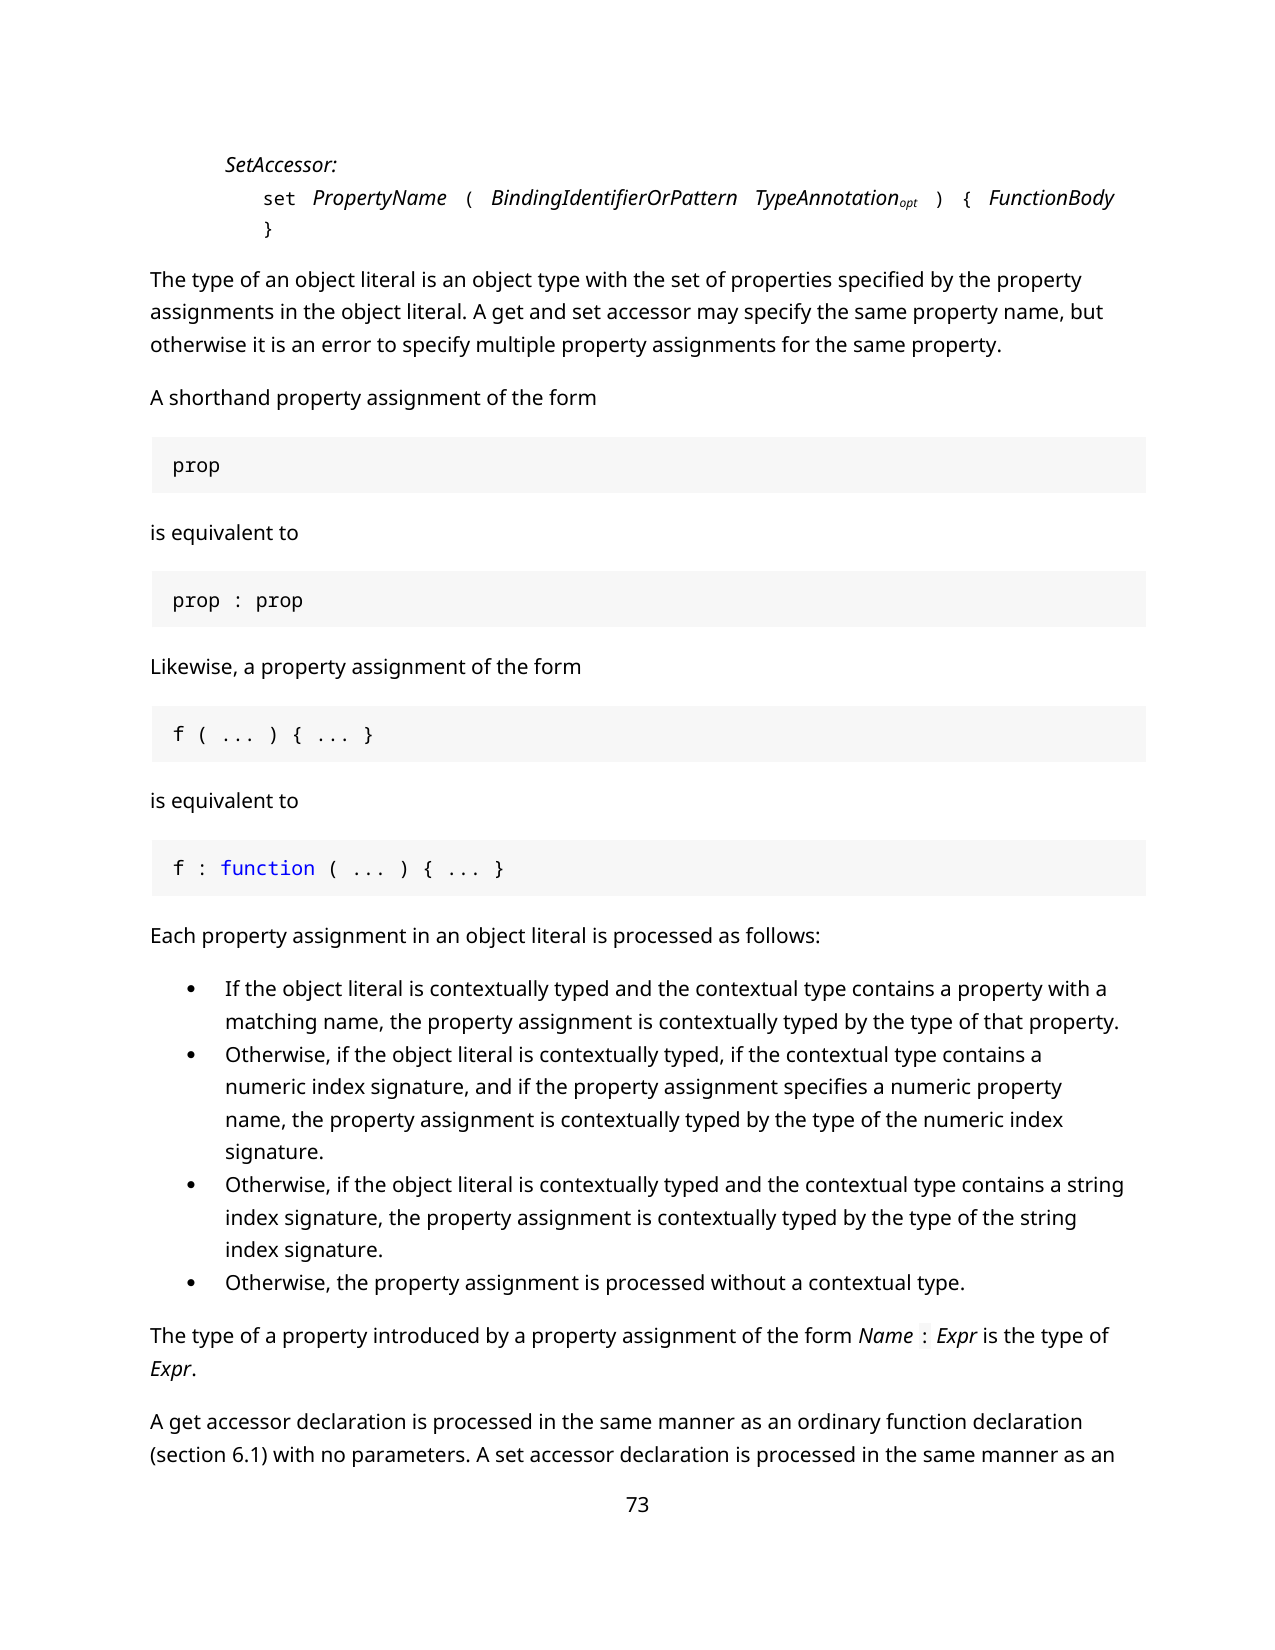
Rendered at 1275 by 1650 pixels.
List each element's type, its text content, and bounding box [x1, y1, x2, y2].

text SetAccessor: set PropertyName ( BindingIdentifierOrPattern TypeAnnotationopt ) { FunctionBody } [225, 150, 1125, 240]
text A shorthand property assignment of the form [150, 383, 1125, 412]
text prop [164, 450, 1133, 481]
list Otherwise, the property assignment is processed without a contextual type. [187, 1268, 1125, 1296]
text is equivalent to [150, 787, 1125, 815]
list Otherwise, if the object literal is contextually typed and the contextual type contains a string index signature, the property assignment is contextually typed by the type of the string index signature. [187, 1170, 1125, 1264]
text Each property assignment in an object literal is processed as follows: [150, 921, 1125, 949]
text The type of an object literal is an object type with the set of properties specified by the property assignments in the object literal. A get and set accessor may specify the same property name, but otherwise it is an error to specify multiple property assignments for the same property. [150, 265, 1125, 358]
list If the object literal is contextually typed and the contextual type contains a property with a matching name, the property assignment is contextually typed by the type of that property. [187, 974, 1125, 1036]
text f ( ... ) { ... } [164, 718, 1133, 749]
text Likewise, a property assignment of the form [150, 652, 1125, 681]
text prop : prop [164, 584, 1133, 615]
list Otherwise, if the object literal is contextually typed, if the contextual type contains a numeric index signature, and if the property assignment specifies a numeric property name, the property assignment is contextually typed by the type of the numeric index signature. [187, 1040, 1125, 1166]
text is equivalent to [150, 518, 1125, 546]
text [150, 1407, 1125, 1468]
text f : function ( ... ) { ... } [164, 853, 1133, 884]
text The type of a property introduced by a property assignment of the form Name : Expr is the type of Expr. [150, 1321, 1125, 1382]
